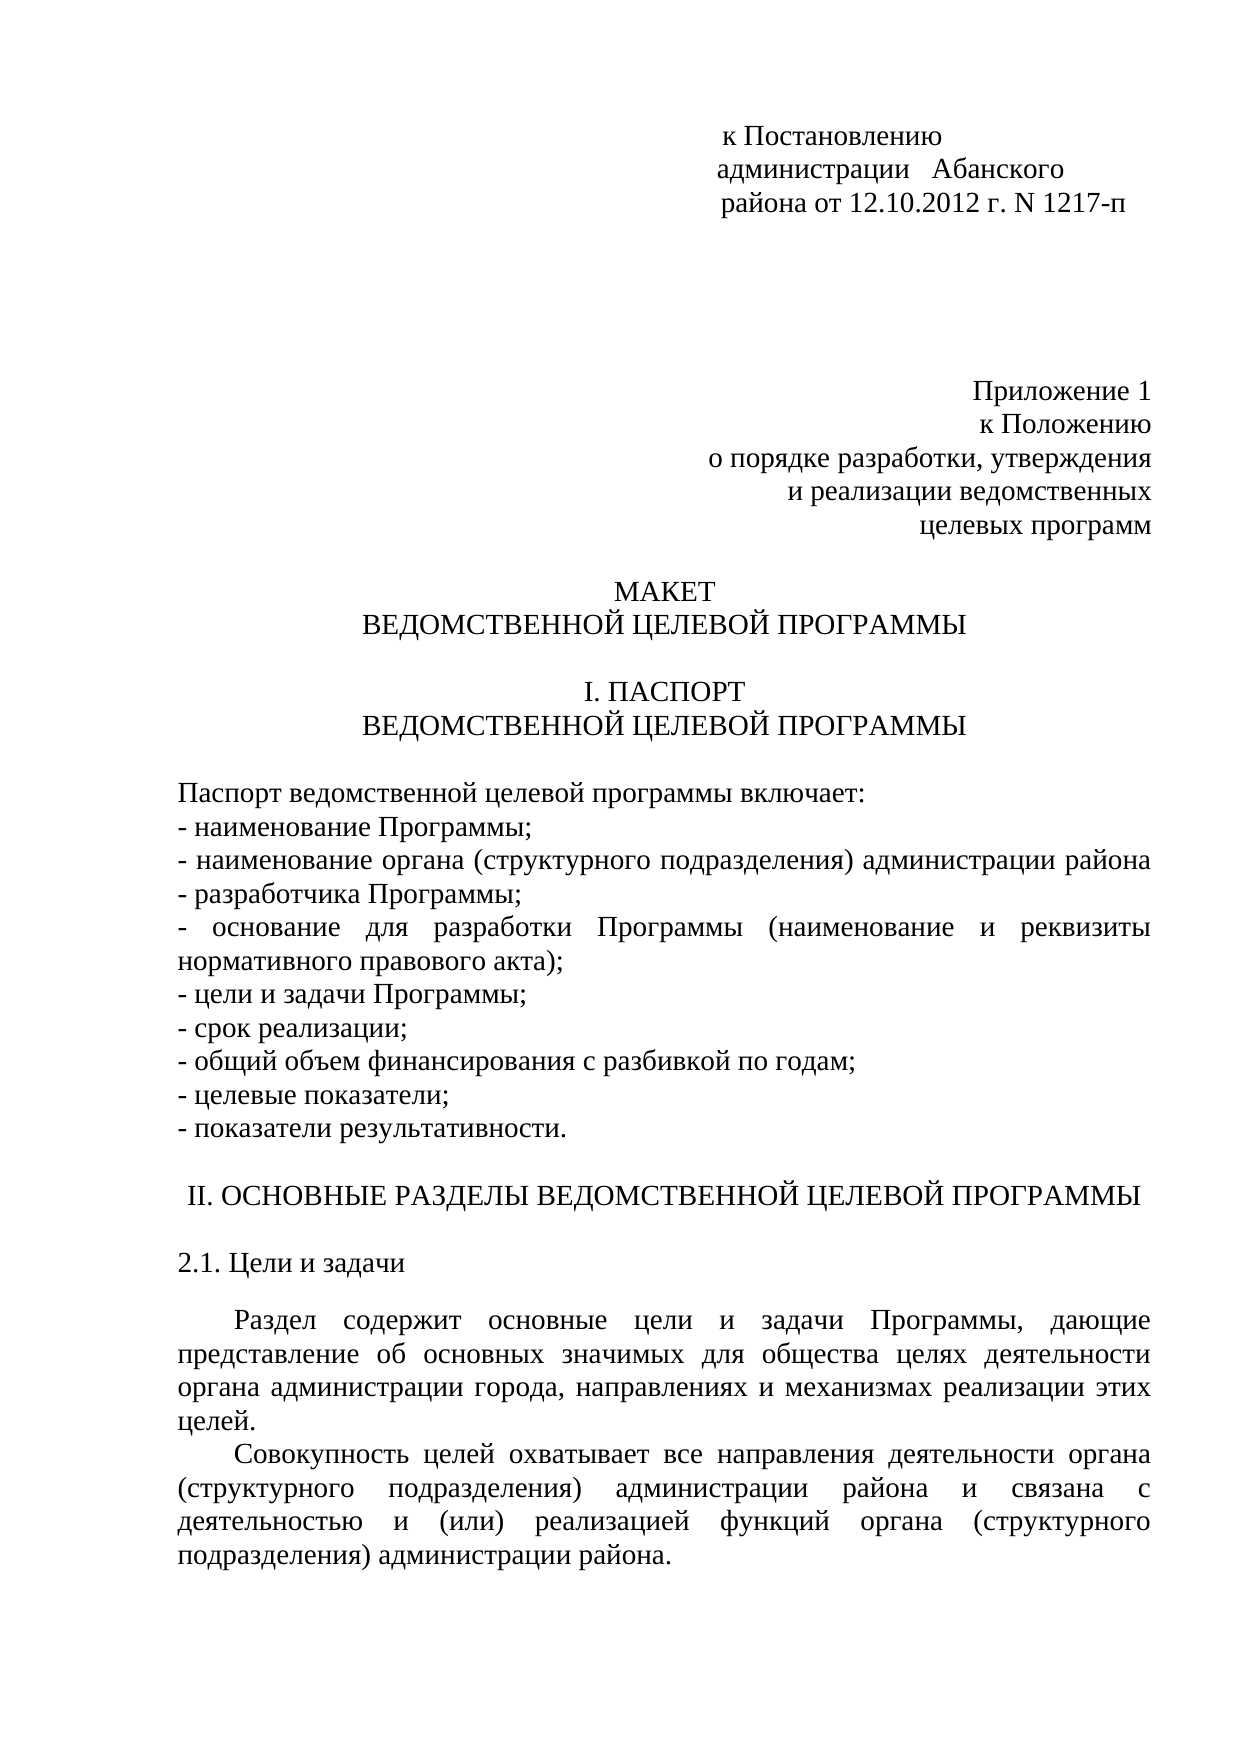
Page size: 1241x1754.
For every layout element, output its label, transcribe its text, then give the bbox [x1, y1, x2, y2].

text ВЕДОМСТВЕННОЙ ЦЕЛЕВОЙ ПРОГРАММЫ [177, 607, 1152, 641]
text - основание для разработки Программы (наименование и реквизиты нормативного правового акта); [177, 909, 1152, 976]
text - срок реализации; [177, 1010, 1152, 1043]
text 2.1. Цели и задачи [177, 1245, 1152, 1278]
text II. ОСНОВНЫЕ РАЗДЕЛЫ ВЕДОМСТВЕННОЙ ЦЕЛЕВОЙ ПРОГРАММЫ [177, 1178, 1152, 1211]
text о порядке разработки, утверждения [177, 440, 1152, 473]
text администрации Абанского [177, 152, 1152, 185]
text к Положению [177, 406, 1152, 440]
text Совокупность целей охватывает все направления деятельности органа (структурного подразделения) администрации района и связана с деятельностью и (или) реализацией функций органа (структурного подразделения) администрации района. [177, 1436, 1152, 1571]
text и реализации ведомственных [177, 473, 1152, 507]
text - наименование Программы; [177, 809, 1152, 842]
text Приложение 1 [177, 373, 1152, 406]
text Раздел содержит основные цели и задачи Программы, дающие представление об основных значимых для общества целях деятельности органа администрации города, направлениях и механизмах реализации этих целей. [177, 1302, 1152, 1436]
text к Постановлению [177, 118, 1152, 152]
text МАКЕТ [177, 574, 1152, 607]
text - показатели результативности. [177, 1111, 1152, 1144]
text целевых программ [177, 507, 1152, 540]
text - цели и задачи Программы; [177, 976, 1152, 1010]
text ВЕДОМСТВЕННОЙ ЦЕЛЕВОЙ ПРОГРАММЫ [177, 708, 1152, 742]
text - целевые показатели; [177, 1077, 1152, 1111]
text района от 12.10.2012 г. N 1217-п [177, 185, 1152, 219]
text Паспорт ведомственной целевой программы включает: [177, 775, 1152, 809]
text - наименование органа (структурного подразделения) администрации района - разработчика Программы; [177, 842, 1152, 909]
text I. ПАСПОРТ [177, 674, 1152, 708]
text - общий объем финансирования с разбивкой по годам; [177, 1043, 1152, 1077]
